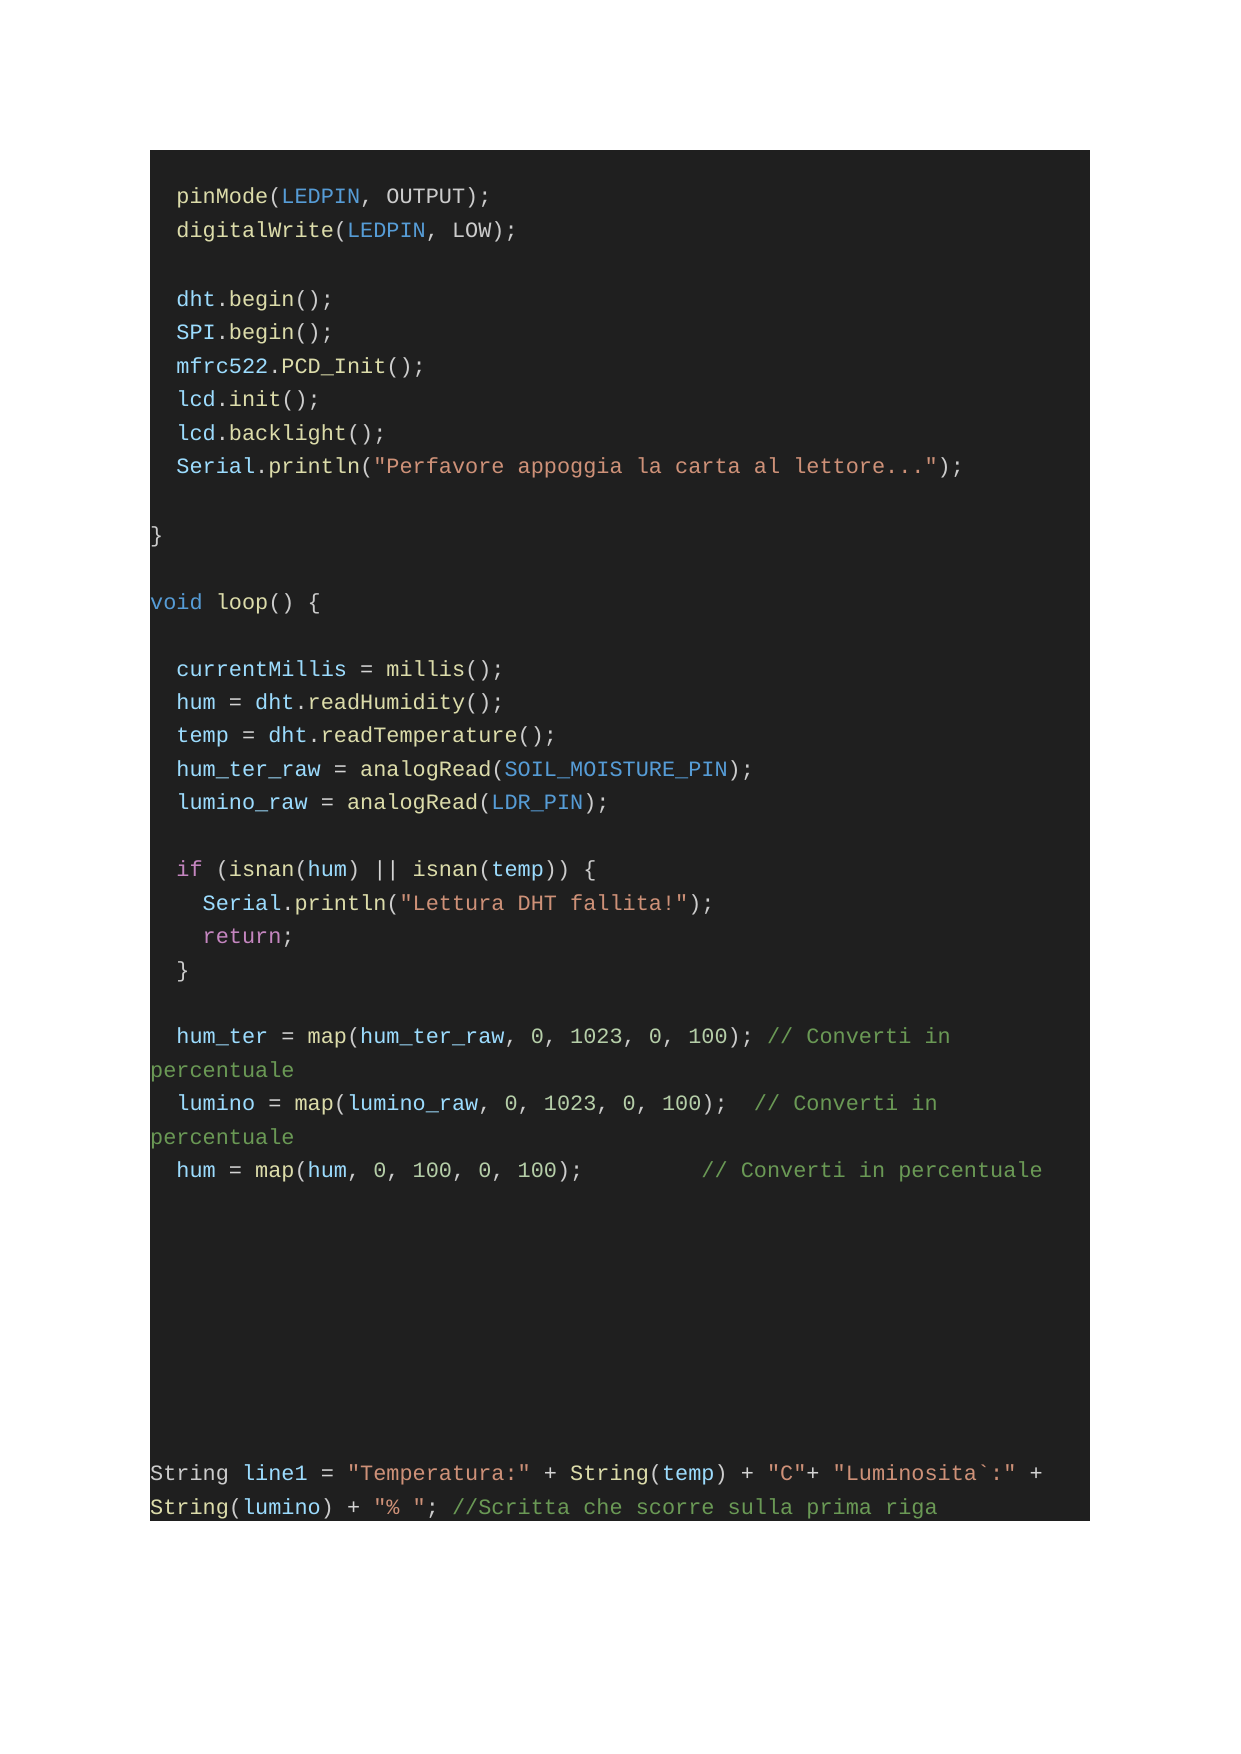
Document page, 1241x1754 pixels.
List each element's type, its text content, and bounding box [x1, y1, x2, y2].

text Serial.println("Lettura DHT fallita!"); [150, 892, 1090, 917]
text pinMode(LEDPIN, OUTPUT); [150, 186, 1090, 210]
text hum = dht.readHumidity(); [150, 691, 1090, 716]
text temp = dht.readTemperature(); [150, 725, 1090, 749]
text return; [150, 925, 1090, 950]
text dht.begin(); [150, 288, 1090, 313]
text String line1 = "Temperatura:" + String(temp) + "C"+ "Luminosita`:" + String(lumino) + "% "; //Scritta che scorre sulla prima riga [150, 1462, 1090, 1521]
text lumino_raw = analogRead(LDR_PIN); [150, 792, 1090, 816]
text lumino = map(lumino_raw, 0, 1023, 0, 100); // Converti in percentuale [150, 1092, 1090, 1151]
text mfrc522.PCD_Init(); [150, 355, 1090, 379]
text if (isnan(hum) || isnan(temp)) { [150, 858, 1090, 883]
text hum_ter_raw = analogRead(SOIL_MOISTURE_PIN); [150, 758, 1090, 783]
text } [150, 524, 1090, 549]
text digitalWrite(LEDPIN, LOW); [150, 219, 1090, 244]
text SPI.begin(); [150, 321, 1090, 346]
text hum_ter = map(hum_ter_raw, 0, 1023, 0, 100); // Converti in percentuale [150, 1026, 1090, 1084]
text } [150, 959, 1090, 983]
text hum = map(hum, 0, 100, 0, 100); // Converti in percentuale [150, 1159, 1090, 1184]
text Serial.println("Perfavore appoggia la carta al lettore..."); [150, 455, 1090, 480]
text void loop() { [150, 591, 1090, 616]
text currentMillis = millis(); [150, 658, 1090, 683]
text lcd.backlight(); [150, 422, 1090, 446]
text lcd.init(); [150, 388, 1090, 413]
